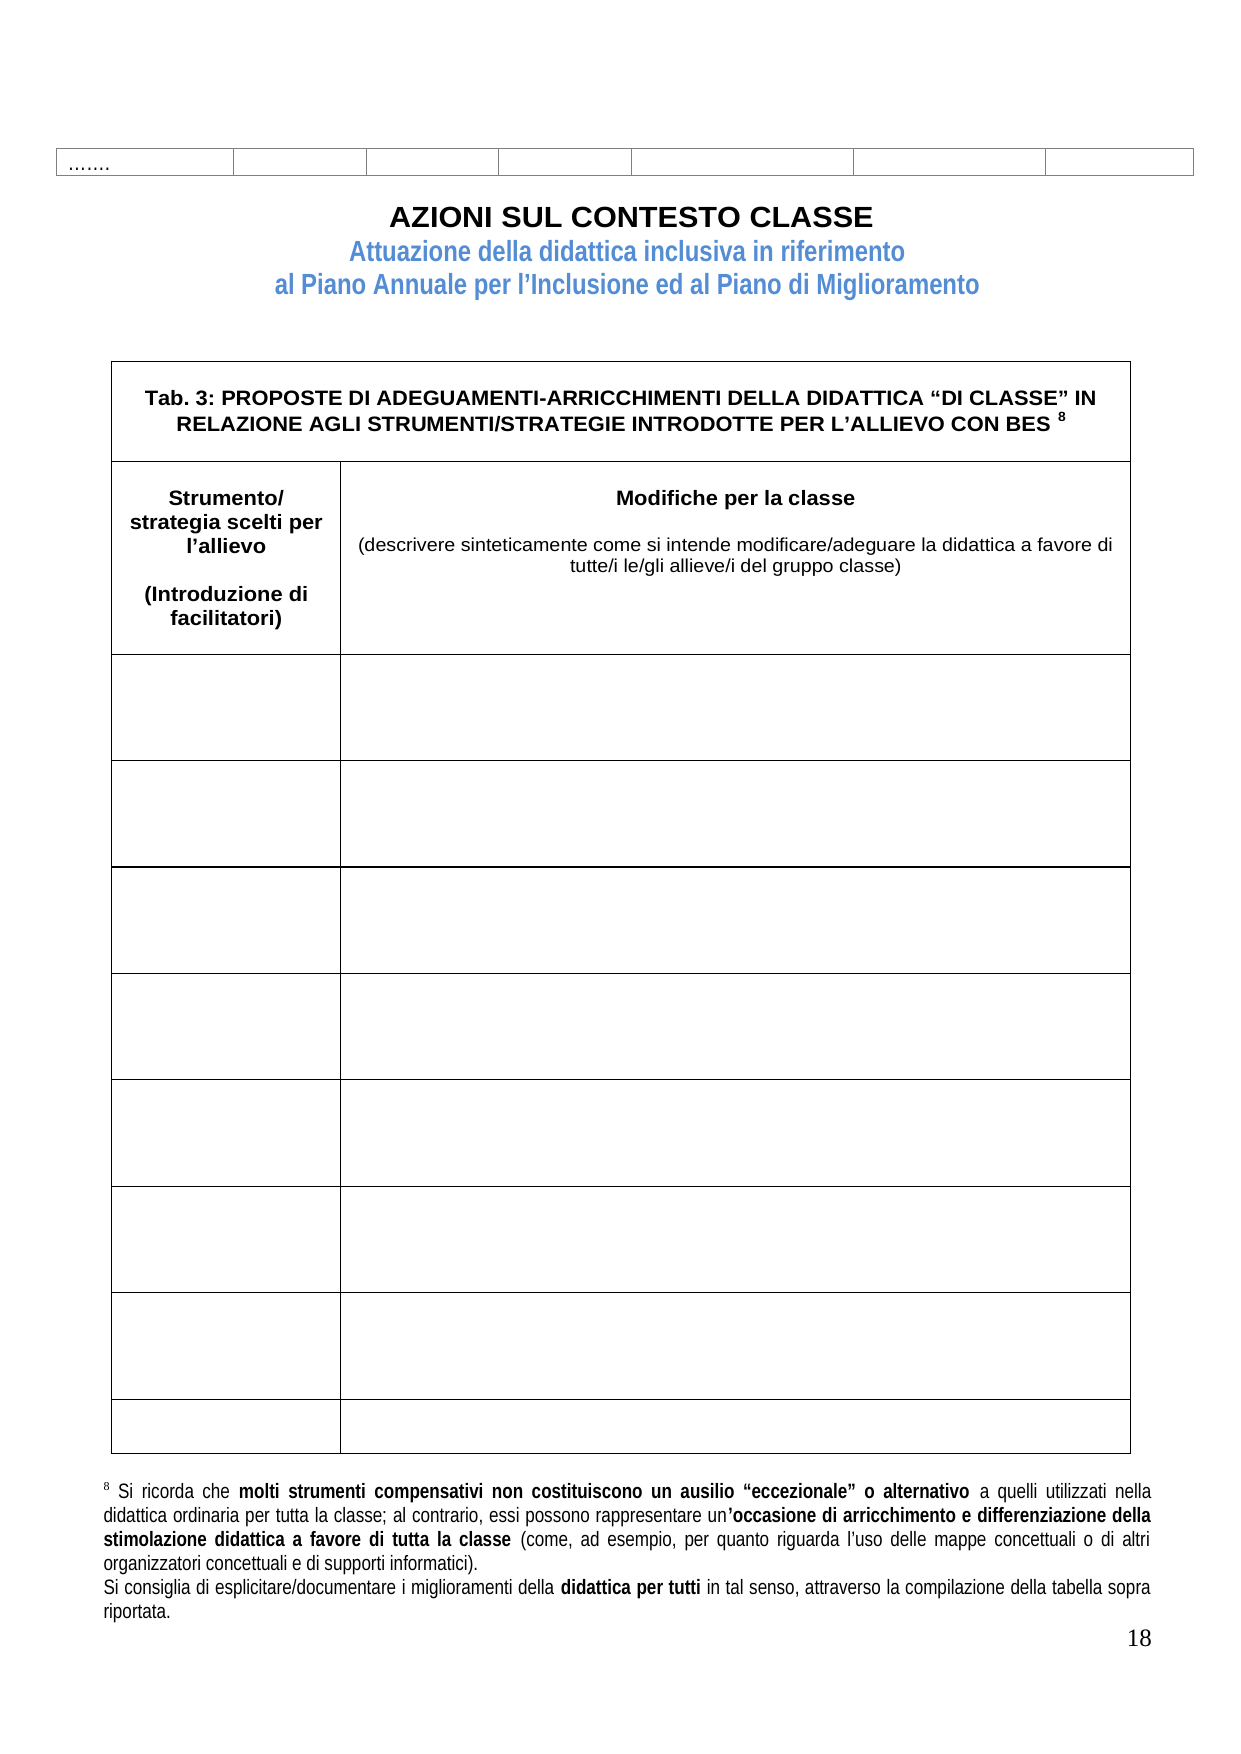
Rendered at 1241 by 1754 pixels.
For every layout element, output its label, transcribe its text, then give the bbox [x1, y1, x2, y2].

table_cell [112, 868, 340, 973]
text AZIONI SUL CONTESTO CLASSE [111, 200, 1152, 234]
table_cell [499, 149, 631, 175]
table_cell [1046, 149, 1193, 175]
table_cell Strumento/strategia scelti per l’allievo (Introduzione di facilitatori) [112, 462, 340, 653]
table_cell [57, 149, 233, 175]
table_cell [341, 1400, 1130, 1452]
table_cell [112, 1187, 340, 1292]
text Attuazione della didattica inclusiva in riferimento [103, 234, 1152, 267]
table_header Tab. 3: PROPOSTE DI ADEGUAMENTI-ARRICCHIMENTI DELLA DIDATTICA “DI CLASSE” IN RELAZIONE AGLI STRUMENTI/STRATEGIE INTRODOTTE PER L’ALLIEVO CON BES [112, 362, 1130, 461]
table_cell [341, 761, 1130, 866]
table_cell [341, 1080, 1130, 1186]
table_cell [341, 655, 1130, 760]
table_cell [854, 149, 1045, 175]
table_cell [341, 1187, 1130, 1292]
table_cell [112, 1400, 340, 1452]
table_cell [112, 1293, 340, 1399]
table_cell [341, 868, 1130, 973]
table_cell Modifiche per la classe (descrivere sinteticamente come si intende modificare/adeguare la didattica a favore di tutte/i le/gli allieve/i del gruppo classe) [341, 462, 1130, 653]
table_cell [632, 149, 853, 175]
table_cell [112, 655, 340, 760]
table_cell [112, 1080, 340, 1186]
table_cell [367, 149, 498, 175]
table_cell [341, 974, 1130, 1079]
table_cell [112, 974, 340, 1079]
table_cell [234, 149, 366, 175]
table_cell [341, 1293, 1130, 1399]
text al Piano Annuale per l’Inclusione ed al Piano di Miglioramento [103, 267, 1152, 301]
table_cell [112, 761, 340, 866]
